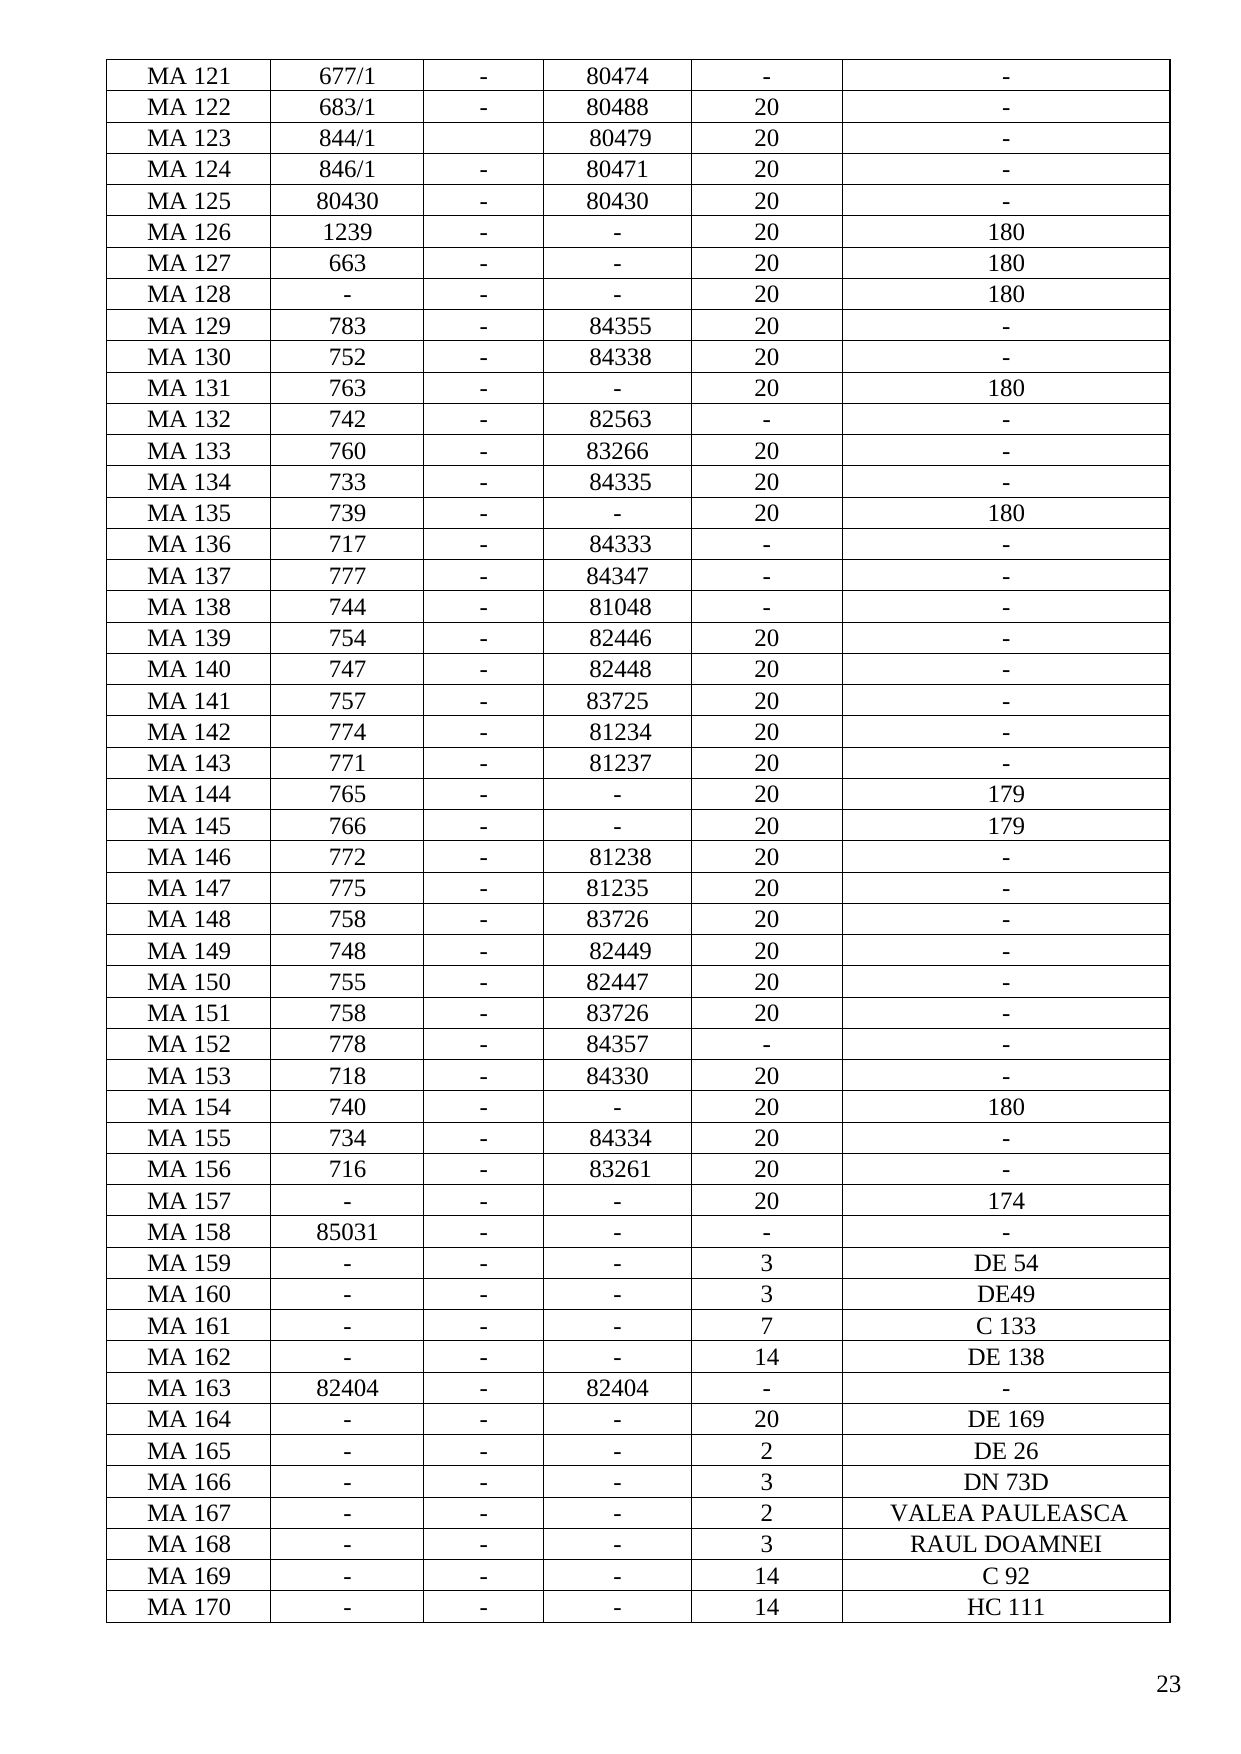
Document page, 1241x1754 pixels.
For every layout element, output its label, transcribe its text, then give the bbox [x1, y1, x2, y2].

table_cell MA 139 [107, 623, 270, 653]
table_cell 84357 [544, 1029, 691, 1059]
table_cell 84330 [544, 1060, 691, 1090]
table_cell - [843, 185, 1169, 215]
table_cell - [271, 1591, 423, 1622]
table_cell - [424, 248, 543, 278]
table_cell - [424, 1029, 543, 1059]
table_cell 20 [692, 279, 842, 309]
table_cell - [544, 498, 691, 528]
table_cell 765 [271, 779, 423, 809]
table_cell 20 [692, 1154, 842, 1184]
table_cell - [424, 60, 543, 90]
table_cell 20 [692, 779, 842, 809]
table_cell 20 [692, 341, 842, 372]
table_cell - [424, 591, 543, 622]
table_cell 84335 [544, 466, 691, 497]
table_cell 20 [692, 1404, 842, 1434]
table_cell 677/1 [271, 60, 423, 90]
table_cell 20 [692, 810, 842, 840]
table_cell 20 [692, 748, 842, 778]
table_cell MA 162 [107, 1341, 270, 1372]
table_cell 2 [692, 1435, 842, 1465]
table_cell 80479 [544, 123, 691, 153]
table_cell - [843, 654, 1169, 684]
table_cell 81237 [544, 748, 691, 778]
table_cell 771 [271, 748, 423, 778]
table_cell - [544, 1185, 691, 1215]
table_cell - [424, 810, 543, 840]
table_cell - [424, 904, 543, 934]
table_cell - [843, 1154, 1169, 1184]
table_cell - [424, 341, 543, 372]
table_cell MA 145 [107, 810, 270, 840]
table_cell - [843, 91, 1169, 122]
table_cell - [544, 1279, 691, 1309]
table_cell - [843, 435, 1169, 465]
table_cell - [843, 154, 1169, 184]
table_cell - [843, 873, 1169, 903]
table_cell 20 [692, 373, 842, 403]
table_cell MA 135 [107, 498, 270, 528]
table_cell 20 [692, 966, 842, 997]
table_cell 80474 [544, 60, 691, 90]
table_cell - [424, 466, 543, 497]
table_cell 82563 [544, 404, 691, 434]
table_cell - [544, 1404, 691, 1434]
table_cell 663 [271, 248, 423, 278]
table_cell 739 [271, 498, 423, 528]
table_cell 20 [692, 216, 842, 247]
table_cell 758 [271, 904, 423, 934]
table_cell - [544, 1248, 691, 1278]
table_cell 20 [692, 904, 842, 934]
table_cell 760 [271, 435, 423, 465]
table_cell - [271, 1560, 423, 1590]
table_cell 14 [692, 1591, 842, 1622]
table_cell 844/1 [271, 123, 423, 153]
table_cell 20 [692, 466, 842, 497]
table_cell MA 153 [107, 1060, 270, 1090]
table_cell 179 [843, 779, 1169, 809]
table_cell - [424, 1060, 543, 1090]
table_cell 174 [843, 1185, 1169, 1215]
table_cell - [424, 279, 543, 309]
table_cell - [843, 623, 1169, 653]
table_cell - [843, 1060, 1169, 1090]
table_cell MA 127 [107, 248, 270, 278]
table_cell - [424, 435, 543, 465]
table_cell - [271, 1279, 423, 1309]
table_cell 14 [692, 1560, 842, 1590]
table_cell - [424, 529, 543, 559]
table_cell - [692, 1029, 842, 1059]
table_cell - [424, 716, 543, 747]
table_cell MA 126 [107, 216, 270, 247]
table_cell - [843, 998, 1169, 1028]
table_cell - [424, 185, 543, 215]
table_cell MA 122 [107, 91, 270, 122]
table_cell MA 125 [107, 185, 270, 215]
table_cell 84355 [544, 310, 691, 340]
table_cell 740 [271, 1091, 423, 1122]
table_cell - [424, 1498, 543, 1528]
table_cell - [843, 529, 1169, 559]
table_cell 82448 [544, 654, 691, 684]
table_cell - [424, 216, 543, 247]
table_cell 846/1 [271, 154, 423, 184]
table_cell - [424, 1404, 543, 1434]
table_cell MA 169 [107, 1560, 270, 1590]
table_cell - [544, 1591, 691, 1622]
table_cell 733 [271, 466, 423, 497]
table_cell 81234 [544, 716, 691, 747]
table_cell - [271, 1185, 423, 1215]
table_cell - [544, 279, 691, 309]
table_cell - [843, 1123, 1169, 1153]
table_cell - [544, 1435, 691, 1465]
table_cell 20 [692, 935, 842, 965]
table_cell 84333 [544, 529, 691, 559]
table_cell - [544, 810, 691, 840]
table_cell - [424, 873, 543, 903]
table_cell - [843, 904, 1169, 934]
table_cell - [424, 1560, 543, 1590]
table_cell MA 137 [107, 560, 270, 590]
table_cell 752 [271, 341, 423, 372]
table_cell - [424, 373, 543, 403]
table_cell - [424, 1154, 543, 1184]
table_cell - [544, 216, 691, 247]
table_cell MA 141 [107, 685, 270, 715]
table_cell - [843, 1029, 1169, 1059]
table_cell 20 [692, 1091, 842, 1122]
table_cell 778 [271, 1029, 423, 1059]
table_cell 83261 [544, 1154, 691, 1184]
table_cell 180 [843, 279, 1169, 309]
table_cell MA 167 [107, 1498, 270, 1528]
table_cell - [843, 685, 1169, 715]
table_cell 742 [271, 404, 423, 434]
table_cell DE49 [843, 1279, 1169, 1309]
table_cell - [544, 1529, 691, 1559]
table_cell - [843, 935, 1169, 965]
table_cell 734 [271, 1123, 423, 1153]
table_cell 20 [692, 435, 842, 465]
table_cell - [424, 1248, 543, 1278]
table_cell 754 [271, 623, 423, 653]
table_cell 20 [692, 248, 842, 278]
table_cell 766 [271, 810, 423, 840]
table_cell - [424, 1216, 543, 1247]
table_cell - [271, 1529, 423, 1559]
table_cell - [424, 998, 543, 1028]
table_cell 717 [271, 529, 423, 559]
table_cell 755 [271, 966, 423, 997]
table_cell MA 159 [107, 1248, 270, 1278]
table_cell 14 [692, 1341, 842, 1372]
table_cell MA 147 [107, 873, 270, 903]
table_cell - [271, 1466, 423, 1497]
table_cell - [424, 1091, 543, 1122]
table_cell - [843, 748, 1169, 778]
table_cell - [843, 123, 1169, 153]
table_cell MA 152 [107, 1029, 270, 1059]
table_cell 683/1 [271, 91, 423, 122]
table_cell MA 150 [107, 966, 270, 997]
table_cell 20 [692, 185, 842, 215]
table_cell - [843, 404, 1169, 434]
table_cell 3 [692, 1248, 842, 1278]
table_cell - [424, 1310, 543, 1340]
table_cell MA 130 [107, 341, 270, 372]
table_cell 81238 [544, 841, 691, 872]
table_cell - [843, 60, 1169, 90]
table_cell RAUL DOAMNEI [843, 1529, 1169, 1559]
table_cell - [424, 654, 543, 684]
table_cell - [843, 466, 1169, 497]
table_cell 20 [692, 498, 842, 528]
table_cell 83266 [544, 435, 691, 465]
table_cell 20 [692, 1123, 842, 1153]
table_cell - [692, 529, 842, 559]
table_cell 763 [271, 373, 423, 403]
table_cell MA 136 [107, 529, 270, 559]
table_cell 82449 [544, 935, 691, 965]
table_cell 716 [271, 1154, 423, 1184]
table_cell MA 157 [107, 1185, 270, 1215]
table_cell MA 123 [107, 123, 270, 153]
table_cell MA 161 [107, 1310, 270, 1340]
table_cell MA 146 [107, 841, 270, 872]
table_cell - [692, 1216, 842, 1247]
table_cell 82447 [544, 966, 691, 997]
table_cell MA 131 [107, 373, 270, 403]
table_cell MA 154 [107, 1091, 270, 1122]
table_cell - [424, 560, 543, 590]
table_cell 20 [692, 1060, 842, 1090]
table_cell - [544, 1310, 691, 1340]
table_cell 20 [692, 685, 842, 715]
table_cell 1239 [271, 216, 423, 247]
table_cell MA 138 [107, 591, 270, 622]
table_cell MA 144 [107, 779, 270, 809]
table_cell 82404 [271, 1373, 423, 1403]
table_cell - [271, 1435, 423, 1465]
table_cell 180 [843, 248, 1169, 278]
table_cell DE 169 [843, 1404, 1169, 1434]
table_cell MA 124 [107, 154, 270, 184]
table_cell 20 [692, 123, 842, 153]
table_cell 777 [271, 560, 423, 590]
table_cell - [544, 1498, 691, 1528]
table_cell MA 128 [107, 279, 270, 309]
table_cell - [424, 1373, 543, 1403]
table_cell - [692, 591, 842, 622]
table_cell - [424, 623, 543, 653]
table_cell - [424, 154, 543, 184]
table_cell MA 163 [107, 1373, 270, 1403]
table_cell - [271, 1248, 423, 1278]
table_cell 80430 [271, 185, 423, 215]
table_cell - [692, 404, 842, 434]
table_cell C 133 [843, 1310, 1169, 1340]
table_cell - [424, 1466, 543, 1497]
table_cell - [544, 779, 691, 809]
table_cell - [271, 1498, 423, 1528]
table_cell MA 170 [107, 1591, 270, 1622]
table_cell - [424, 841, 543, 872]
table_cell - [692, 60, 842, 90]
table_cell - [424, 685, 543, 715]
table_cell 82446 [544, 623, 691, 653]
table_cell - [544, 1341, 691, 1372]
table_cell 81235 [544, 873, 691, 903]
table_cell MA 160 [107, 1279, 270, 1309]
table_cell - [843, 560, 1169, 590]
table_cell 20 [692, 716, 842, 747]
table_cell 744 [271, 591, 423, 622]
table_cell 774 [271, 716, 423, 747]
table_cell - [271, 1310, 423, 1340]
table_cell - [843, 966, 1169, 997]
table_cell 80471 [544, 154, 691, 184]
table_cell 80488 [544, 91, 691, 122]
table_cell 84334 [544, 1123, 691, 1153]
table_cell 20 [692, 623, 842, 653]
table_cell 3 [692, 1279, 842, 1309]
table_cell 772 [271, 841, 423, 872]
table_cell - [843, 841, 1169, 872]
table_cell 20 [692, 873, 842, 903]
table_cell MA 134 [107, 466, 270, 497]
table_cell 180 [843, 216, 1169, 247]
table_cell - [271, 1341, 423, 1372]
table_cell HC 111 [843, 1591, 1169, 1622]
table_cell MA 165 [107, 1435, 270, 1465]
table_cell 758 [271, 998, 423, 1028]
table_cell - [843, 591, 1169, 622]
table_cell - [843, 716, 1169, 747]
table_cell - [424, 748, 543, 778]
table_cell - [544, 1216, 691, 1247]
table_cell 81048 [544, 591, 691, 622]
table_cell 180 [843, 1091, 1169, 1122]
table_cell 20 [692, 998, 842, 1028]
table_cell MA 121 [107, 60, 270, 90]
table_cell 20 [692, 654, 842, 684]
table_cell 783 [271, 310, 423, 340]
table_cell MA 140 [107, 654, 270, 684]
table_cell 2 [692, 1498, 842, 1528]
table_cell 757 [271, 685, 423, 715]
table_cell MA 129 [107, 310, 270, 340]
table_cell - [424, 1529, 543, 1559]
table_cell MA 148 [107, 904, 270, 934]
table_cell 20 [692, 841, 842, 872]
table_cell - [424, 1279, 543, 1309]
table_cell MA 133 [107, 435, 270, 465]
table_cell 7 [692, 1310, 842, 1340]
table_cell - [544, 1466, 691, 1497]
table_cell DE 26 [843, 1435, 1169, 1465]
table_cell 20 [692, 310, 842, 340]
table_cell MA 149 [107, 935, 270, 965]
table_cell - [424, 91, 543, 122]
table_cell 747 [271, 654, 423, 684]
table_cell 3 [692, 1529, 842, 1559]
table_cell VALEA PAULEASCA [843, 1498, 1169, 1528]
table_cell MA 156 [107, 1154, 270, 1184]
table_cell - [692, 560, 842, 590]
table_cell 748 [271, 935, 423, 965]
table_cell 80430 [544, 185, 691, 215]
table_cell 84338 [544, 341, 691, 372]
table_cell - [424, 404, 543, 434]
table_cell MA 166 [107, 1466, 270, 1497]
table_cell MA 164 [107, 1404, 270, 1434]
table_cell - [424, 1123, 543, 1153]
table_cell - [424, 498, 543, 528]
table_cell [424, 123, 543, 153]
table_cell 83726 [544, 904, 691, 934]
table_cell 180 [843, 373, 1169, 403]
table_cell 85031 [271, 1216, 423, 1247]
table_cell - [424, 1185, 543, 1215]
table_cell DN 73D [843, 1466, 1169, 1497]
table_cell 20 [692, 91, 842, 122]
table_cell - [544, 248, 691, 278]
table_cell - [544, 1091, 691, 1122]
table_cell - [843, 341, 1169, 372]
table_cell C 92 [843, 1560, 1169, 1590]
table_cell 20 [692, 1185, 842, 1215]
table_cell - [424, 310, 543, 340]
table_cell 180 [843, 498, 1169, 528]
table_cell MA 132 [107, 404, 270, 434]
table_cell - [271, 279, 423, 309]
table_cell 82404 [544, 1373, 691, 1403]
table_cell MA 142 [107, 716, 270, 747]
table_cell - [424, 1341, 543, 1372]
table_cell 84347 [544, 560, 691, 590]
table_cell - [843, 310, 1169, 340]
table_cell - [424, 935, 543, 965]
table_cell DE 138 [843, 1341, 1169, 1372]
table_cell 83726 [544, 998, 691, 1028]
table_cell - [544, 1560, 691, 1590]
table_cell MA 168 [107, 1529, 270, 1559]
table_cell 3 [692, 1466, 842, 1497]
table_cell MA 155 [107, 1123, 270, 1153]
table_cell - [843, 1373, 1169, 1403]
table_cell - [424, 779, 543, 809]
table_cell - [424, 966, 543, 997]
table_cell - [692, 1373, 842, 1403]
table_cell 775 [271, 873, 423, 903]
table_cell 179 [843, 810, 1169, 840]
table_cell 718 [271, 1060, 423, 1090]
table_cell MA 143 [107, 748, 270, 778]
table_cell - [424, 1435, 543, 1465]
table_cell MA 158 [107, 1216, 270, 1247]
table_cell 83725 [544, 685, 691, 715]
table_cell 20 [692, 154, 842, 184]
table_cell - [843, 1216, 1169, 1247]
table_cell MA 151 [107, 998, 270, 1028]
table_cell - [424, 1591, 543, 1622]
table_cell - [544, 373, 691, 403]
table_cell DE 54 [843, 1248, 1169, 1278]
table_cell - [271, 1404, 423, 1434]
